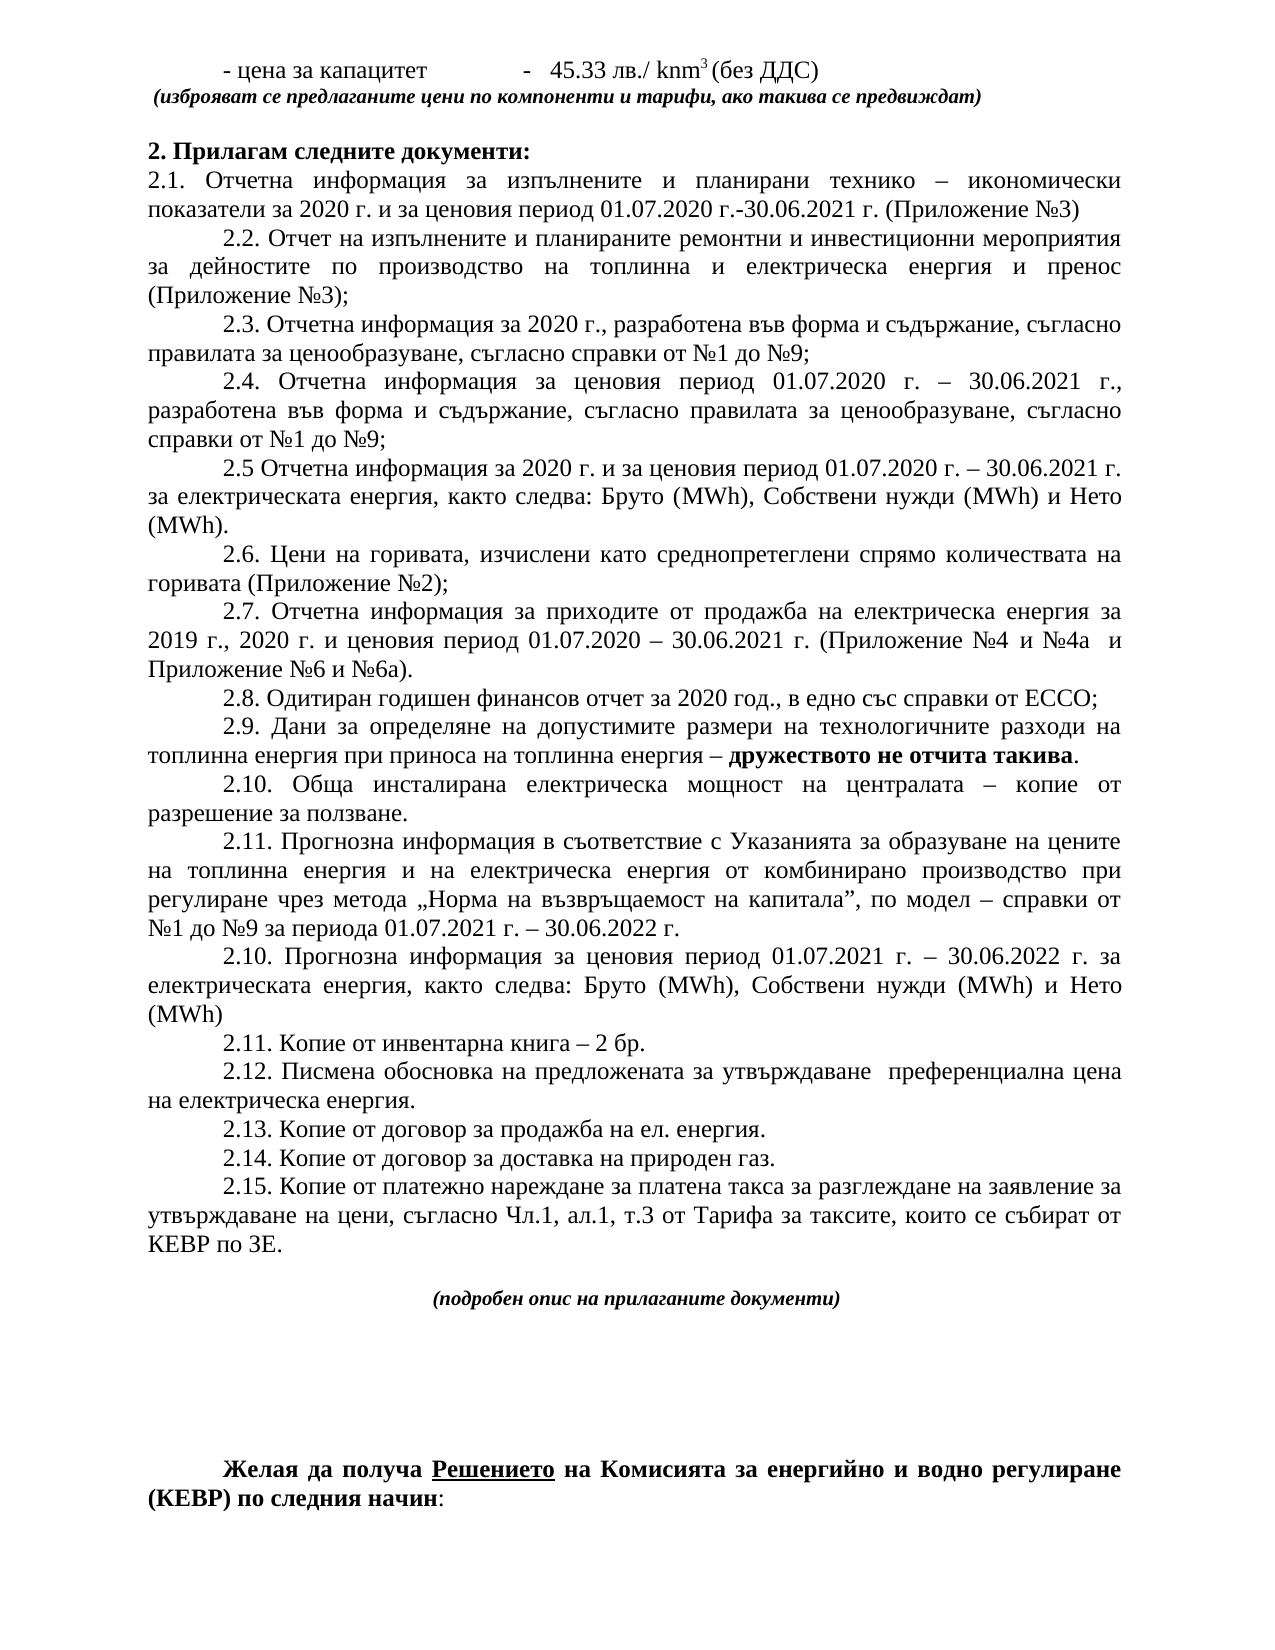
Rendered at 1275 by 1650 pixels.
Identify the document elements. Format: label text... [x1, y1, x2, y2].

text 2.13. Копие от договор за продажба на ел. енергия. [148, 1114, 1122, 1143]
text 2.10. Прогнозна информация за ценовия период 01.07.2021 г. – 30.06.2022 г. за електрическата енергия, както следва: Бруто (MWh), Собствени нужди (MWh) и Нето (MWh) [148, 941, 1122, 1028]
text 2.6. Цени на горивата, изчислени като среднопретеглени спрямо количествата на горивата (Приложение №2); [148, 539, 1122, 596]
text (изброяват се предлаганите цени по компоненти и тарифи, ако такива се предвиждат) [148, 83, 1122, 108]
text 2.5 Отчетна информация за 2020 г. и за ценовия период 01.07.2020 г. – 30.06.2021 г. за електрическата енергия, както следва: Бруто (MWh), Собствени нужди (MWh) и Нето (MWh). [148, 453, 1122, 539]
text 2.10. Обща инсталирана електрическа мощност на централата – копие от разрешение за ползване. [148, 769, 1122, 826]
text Желая да получа Решението на Комисията за енергийно и водно регулиране (КЕВР) по следния начин: [148, 1454, 1122, 1512]
text 2.7. Отчетна информация за приходите от продажба на електрическа енергия за 2019 г., 2020 г. и ценовия период 01.07.2020 – 30.06.2021 г. (Приложение №4 и №4а и Приложение №6 и №6а). [148, 596, 1122, 683]
text 2.3. Отчетна информация за 2020 г., разработена във форма и съдържание, съгласно правилата за ценообразуване, съгласно справки от №1 до №9; [148, 309, 1122, 366]
text 2.11. Копие от инвентарна книга – 2 бр. [148, 1028, 1122, 1056]
text 2.14. Копие от договор за доставка на природен газ. [148, 1143, 1122, 1171]
text (подробен опис на прилаганите документи) [148, 1286, 1122, 1310]
text 2.9. Дани за определяне на допустимите размери на технологичните разходи на топлинна енергия при приноса на топлинна енергия – дружеството не отчита такива. [148, 711, 1122, 769]
text 2.8. Одитиран годишен финансов отчет за 2020 год., в едно със справки от ЕССО; [148, 683, 1122, 711]
text 2.2. Отчет на изпълнените и планираните ремонтни и инвестиционни мероприятия за дейностите по производство на топлинна и електрическа енергия и пренос (Приложение №3); [148, 223, 1122, 309]
text 2.1. Отчетна информация за изпълнените и планирани технико – икономически показатели за 2020 г. и за ценовия период 01.07.2020 г.-30.06.2021 г. (Приложение №3) [148, 165, 1122, 223]
text 2.11. Прогнозна информация в съответствие с Указанията за образуване на цените на топлинна енергия и на електрическа енергия от комбинирано производство при регулиране чрез метода „Норма на възвръщаемост на капитала”, по модел – справки от №1 до №9 за периода 01.07.2021 г. – 30.06.2022 г. [148, 826, 1122, 941]
text 2.15. Копие от платежно нареждане за платена такса за разглеждане на заявление за утвърждаване на цени, съгласно Чл.1, ал.1, т.3 от Тарифа за таксите, които се събират от КЕВР по ЗЕ. [148, 1171, 1122, 1258]
text 2.4. Отчетна информация за ценовия период 01.07.2020 г. – 30.06.2021 г., разработена във форма и съдържание, съгласно правилата за ценообразуване, съгласно справки от №1 до №9; [148, 366, 1122, 453]
text 2. Прилагам следните документи: [148, 136, 1122, 165]
text 2.12. Писмена обосновка на предложената за утвърждаване преференциална цена на електрическа енергия. [148, 1056, 1122, 1114]
text - цена за капацитет - 45.33 лв./ knm3 (без ДДС) [148, 55, 1122, 83]
